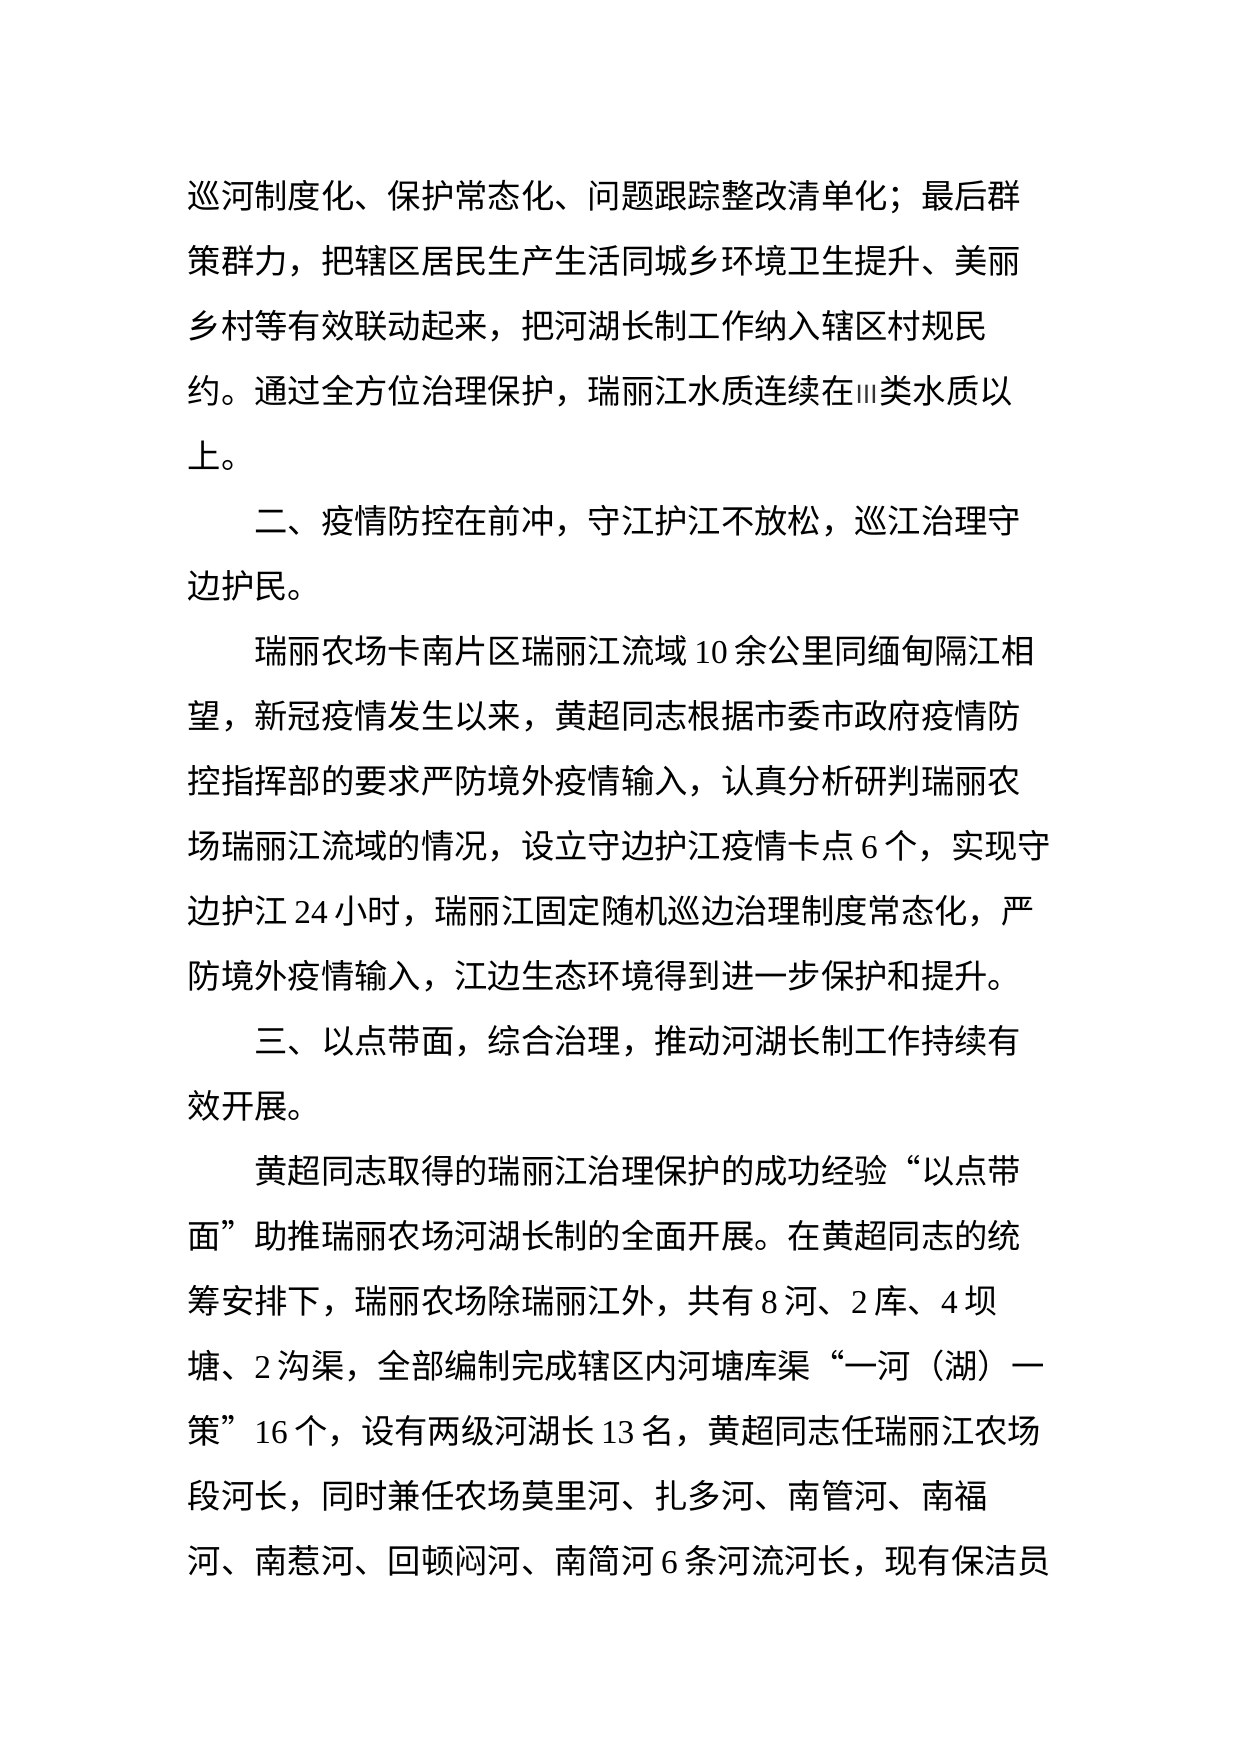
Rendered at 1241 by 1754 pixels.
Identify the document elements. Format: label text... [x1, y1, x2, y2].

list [187, 1137, 1053, 1592]
list 瑞丽农场卡南片区瑞丽江流域10余公里同缅甸隔江相望，新冠疫情发生以来，黄超同志根据市委市政府疫情防控指挥部的要求严防境外疫情输入，认真分析研判瑞丽农场瑞丽江流域的情况，设立守边护江疫情卡点6个，实现守边护江24小时，瑞丽江固定随机巡边治理制度常态化，严防境外疫情输入，江边生态环境得到进一步保护和提升。 [187, 617, 1053, 1007]
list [187, 162, 1053, 487]
list 二、疫情防控在前冲，守江护江不放松，巡江治理守边护民。 [187, 487, 1053, 617]
list 三、以点带面，综合治理，推动河湖长制工作持续有效开展。 [187, 1007, 1053, 1137]
